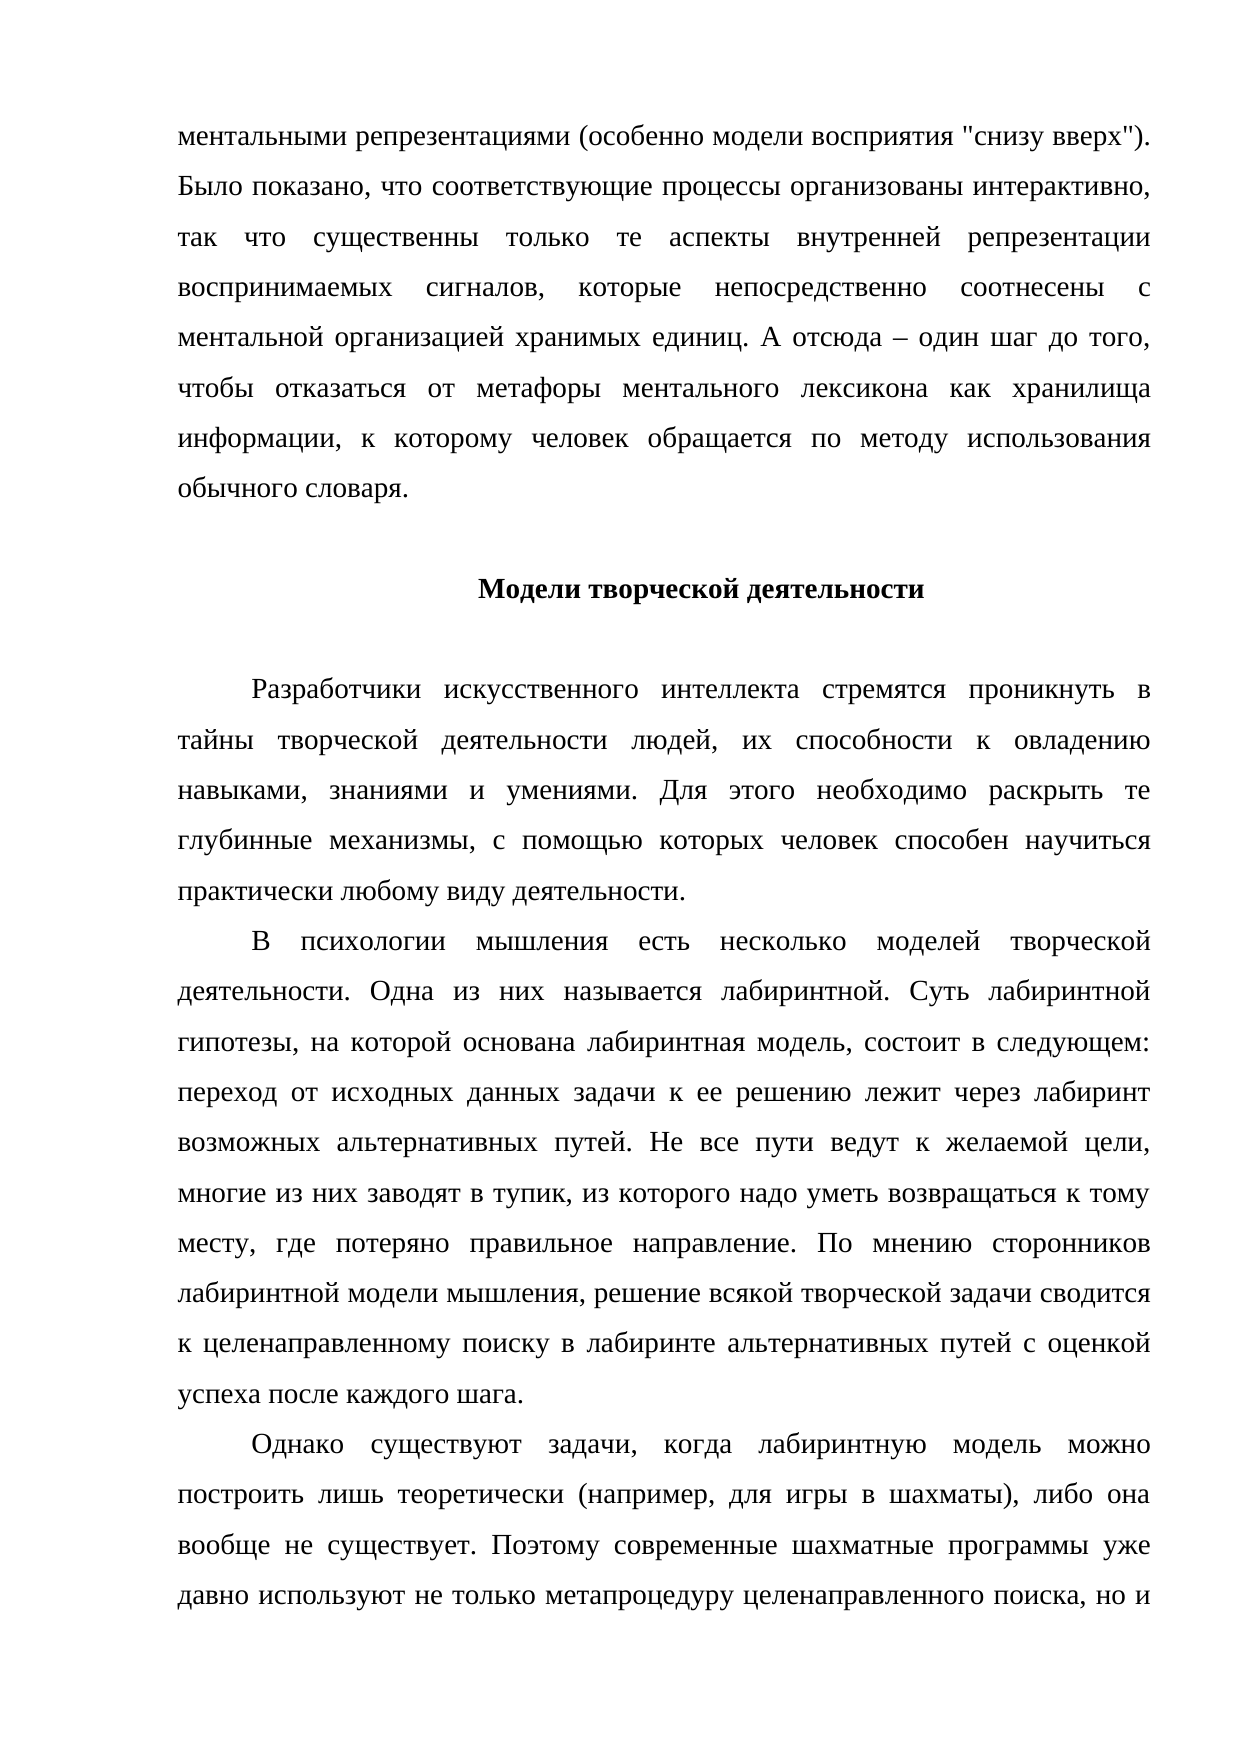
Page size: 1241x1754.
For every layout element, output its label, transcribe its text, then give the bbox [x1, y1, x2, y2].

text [177, 1426, 1152, 1611]
text В психологии мышления есть несколько моделей творческой деятельности. Одна из них называется лабиринтной. Суть лабиринтной гипотезы, на которой основана лабиринтная модель, состоит в следующем: переход от исходных данных задачи к ее решению лежит через лабиринт возможных альтернативных путей. Не все пути ведут к желаемой цели, многие из них заводят в тупик, из которого надо уметь возвращаться к тому месту, где потеряно правильное направление. По мнению сторонников лабиринтной модели мышления, решение всякой творческой задачи сводится к целенаправленному поиску в лабиринте альтернативных путей с оценкой успеха после каждого шага. [177, 923, 1152, 1409]
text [177, 118, 1152, 504]
text Разработчики искусственного интеллекта стремятся проникнуть в тайны творческой деятельности людей, их способности к овладению навыками, знаниями и умениями. Для этого необходимо раскрыть те глубинные механизмы, с помощью которых человек способен научиться практически любому виду деятельности. [177, 672, 1152, 906]
text Модели творческой деятельности [177, 571, 1152, 604]
